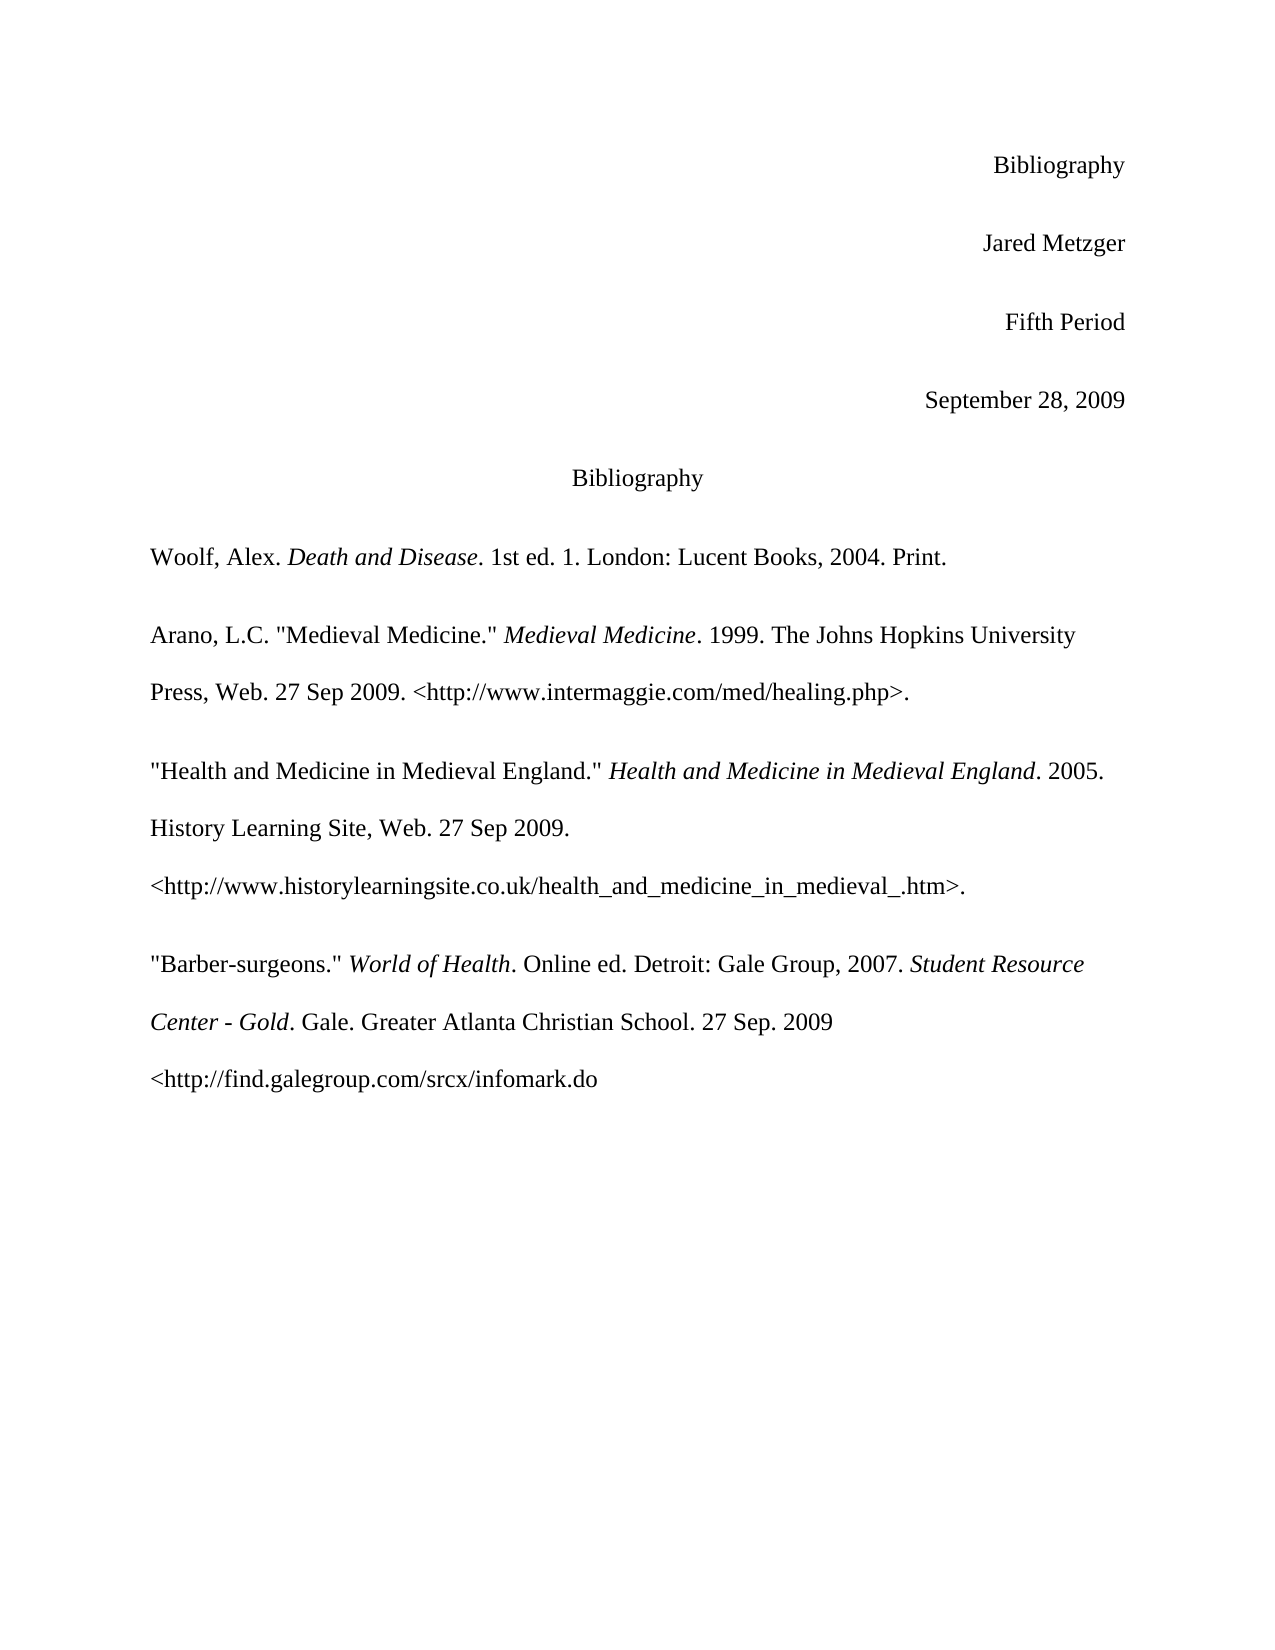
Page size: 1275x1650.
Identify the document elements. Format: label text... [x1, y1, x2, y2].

text Woolf, Alex. Death and Disease. 1st ed. 1. London: Lucent Books, 2004. Print. [150, 542, 1125, 570]
text September 28, 2009 [150, 385, 1125, 414]
text Arano, L.C. "Medieval Medicine." Medieval Medicine. 1999. The Johns Hopkins University Press, Web. 27 Sep 2009. <http://www.intermaggie.com/med/healing.php>. [150, 620, 1125, 706]
text "Health and Medicine in Medieval England." Health and Medicine in Medieval England. 2005. History Learning Site, Web. 27 Sep 2009. <http://www.historylearningsite.co.uk/health_and_medicine_in_medieval_.htm>. [150, 756, 1125, 899]
text Jared Metzger [150, 228, 1125, 257]
text Bibliography [150, 463, 1125, 492]
text Fifth Period [150, 307, 1125, 335]
text Bibliography [150, 150, 1125, 179]
text "Barber-surgeons." World of Health. Online ed. Detroit: Gale Group, 2007. Student Resource Center - Gold. Gale. Greater Atlanta Christian School. 27 Sep. 2009 <http://find.galegroup.com/srcx/infomark.do [150, 949, 1125, 1093]
